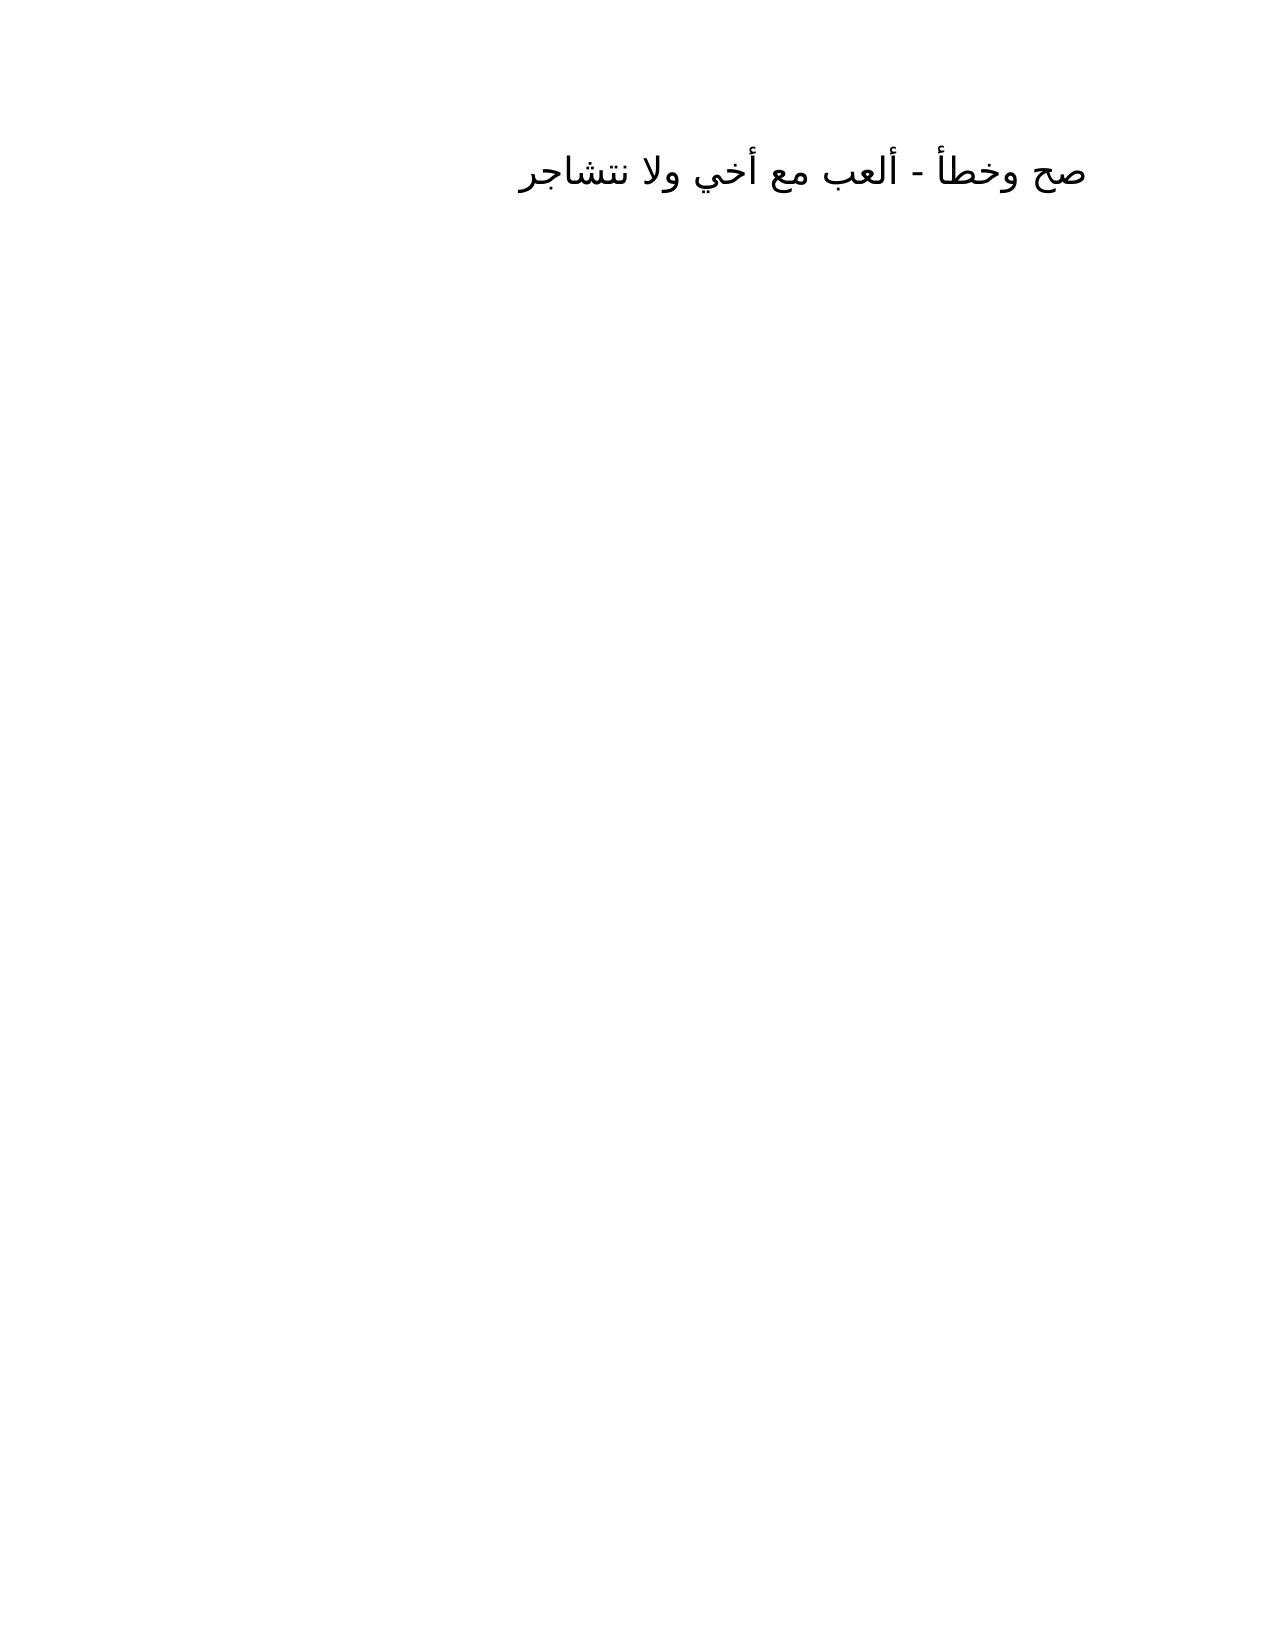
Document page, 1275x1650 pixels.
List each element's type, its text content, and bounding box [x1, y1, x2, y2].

text صح وخطأ - ألعب مع أخي ولا نتشاجر [187, 150, 1087, 194]
